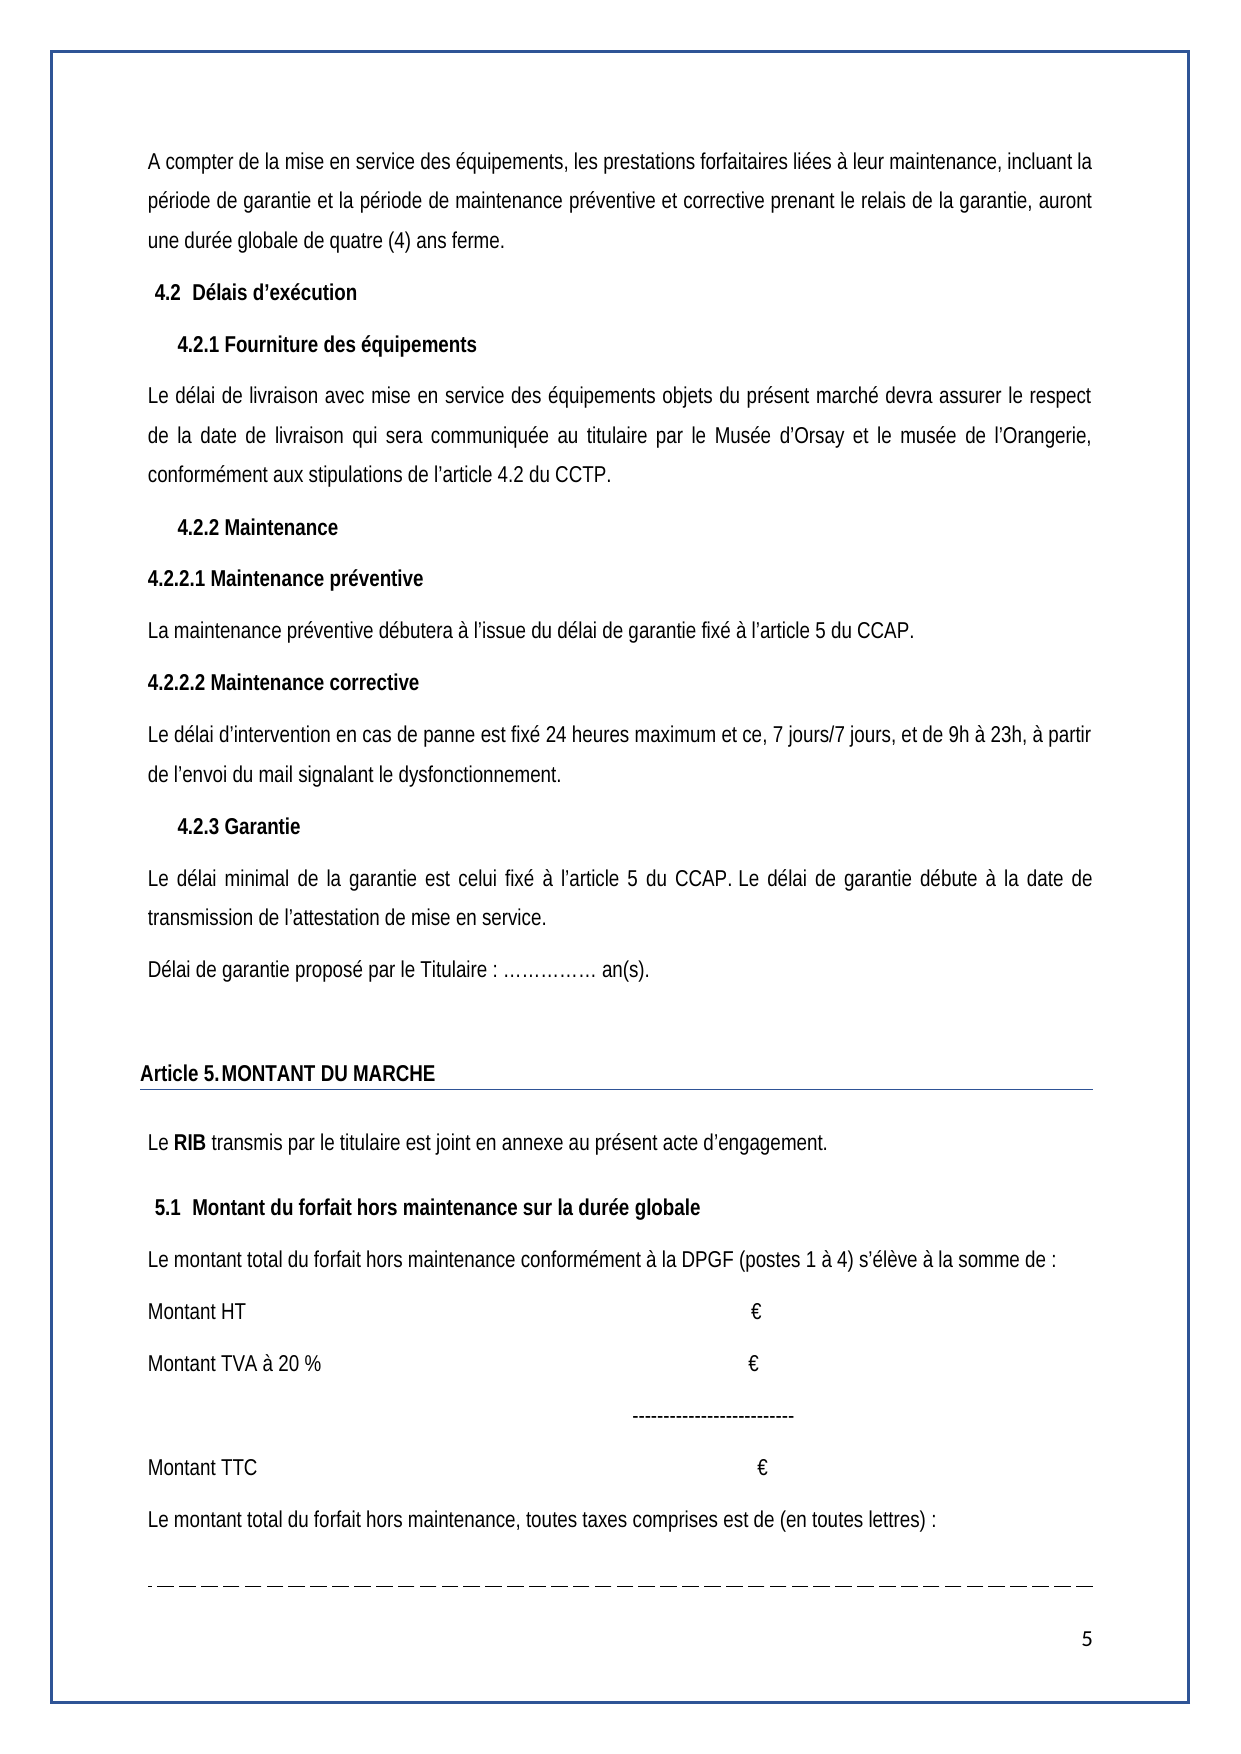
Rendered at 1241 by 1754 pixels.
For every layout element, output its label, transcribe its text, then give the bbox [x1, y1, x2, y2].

text 4.2.2.2 Maintenance corrective [148, 669, 1093, 696]
text Délai de garantie proposé par le Titulaire : …………… an(s). [148, 956, 1093, 983]
text Montant HT € [148, 1298, 1093, 1324]
list Délais d’exécution [154, 278, 1093, 305]
text Le délai de livraison avec mise en service des équipements objets du présent marché devra assurer le respect de la date de livraison qui sera communiquée au titulaire par le Musée d’Orsay et le musée de l’Orangerie, conformément aux stipulations de l’article 4.2 du CCTP. [148, 382, 1093, 488]
text 4.2.3 Garantie [177, 813, 1093, 839]
text Le montant total du forfait hors maintenance conformément à la DPGF (postes 1 à 4) s’élève à la somme de : [148, 1246, 1093, 1272]
text Montant TVA à 20 % € [148, 1350, 1093, 1376]
text A compter de la mise en service des équipements, les prestations forfaitaires liées à leur maintenance, incluant la période de garantie et la période de maintenance préventive et corrective prenant le relais de la garantie, auront une durée globale de quatre (4) ans ferme. [148, 148, 1093, 253]
text La maintenance préventive débutera à l’issue du délai de garantie fixé à l’article 5 du CCAP. [148, 617, 1093, 644]
text 4.2.2 Maintenance [177, 513, 1093, 540]
text Le délai minimal de la garantie est celui fixé à l’article 5 du CCAP. Le délai de garantie débute à la date de transmission de l’attestation de mise en service. [148, 865, 1093, 931]
text 4.2.1 Fourniture des équipements [177, 331, 1093, 357]
text Montant TTC € [148, 1454, 1093, 1480]
list MONTANT DU MARCHE [140, 1060, 1093, 1089]
text -------------------------- [148, 1402, 1093, 1428]
text Le RIB transmis par le titulaire est joint en annexe au présent acte d’engagement. [148, 1129, 1093, 1156]
text 4.2.2.1 Maintenance préventive [148, 565, 1093, 592]
text Le montant total du forfait hors maintenance, toutes taxes comprises est de (en toutes lettres) : [148, 1506, 1093, 1532]
list Montant du forfait hors maintenance sur la durée globale [154, 1194, 1093, 1220]
text Le délai d’intervention en cas de panne est fixé 24 heures maximum et ce, 7 jours/7 jours, et de 9h à 23h, à partir de l’envoi du mail signalant le dysfonctionnement. [148, 721, 1093, 787]
